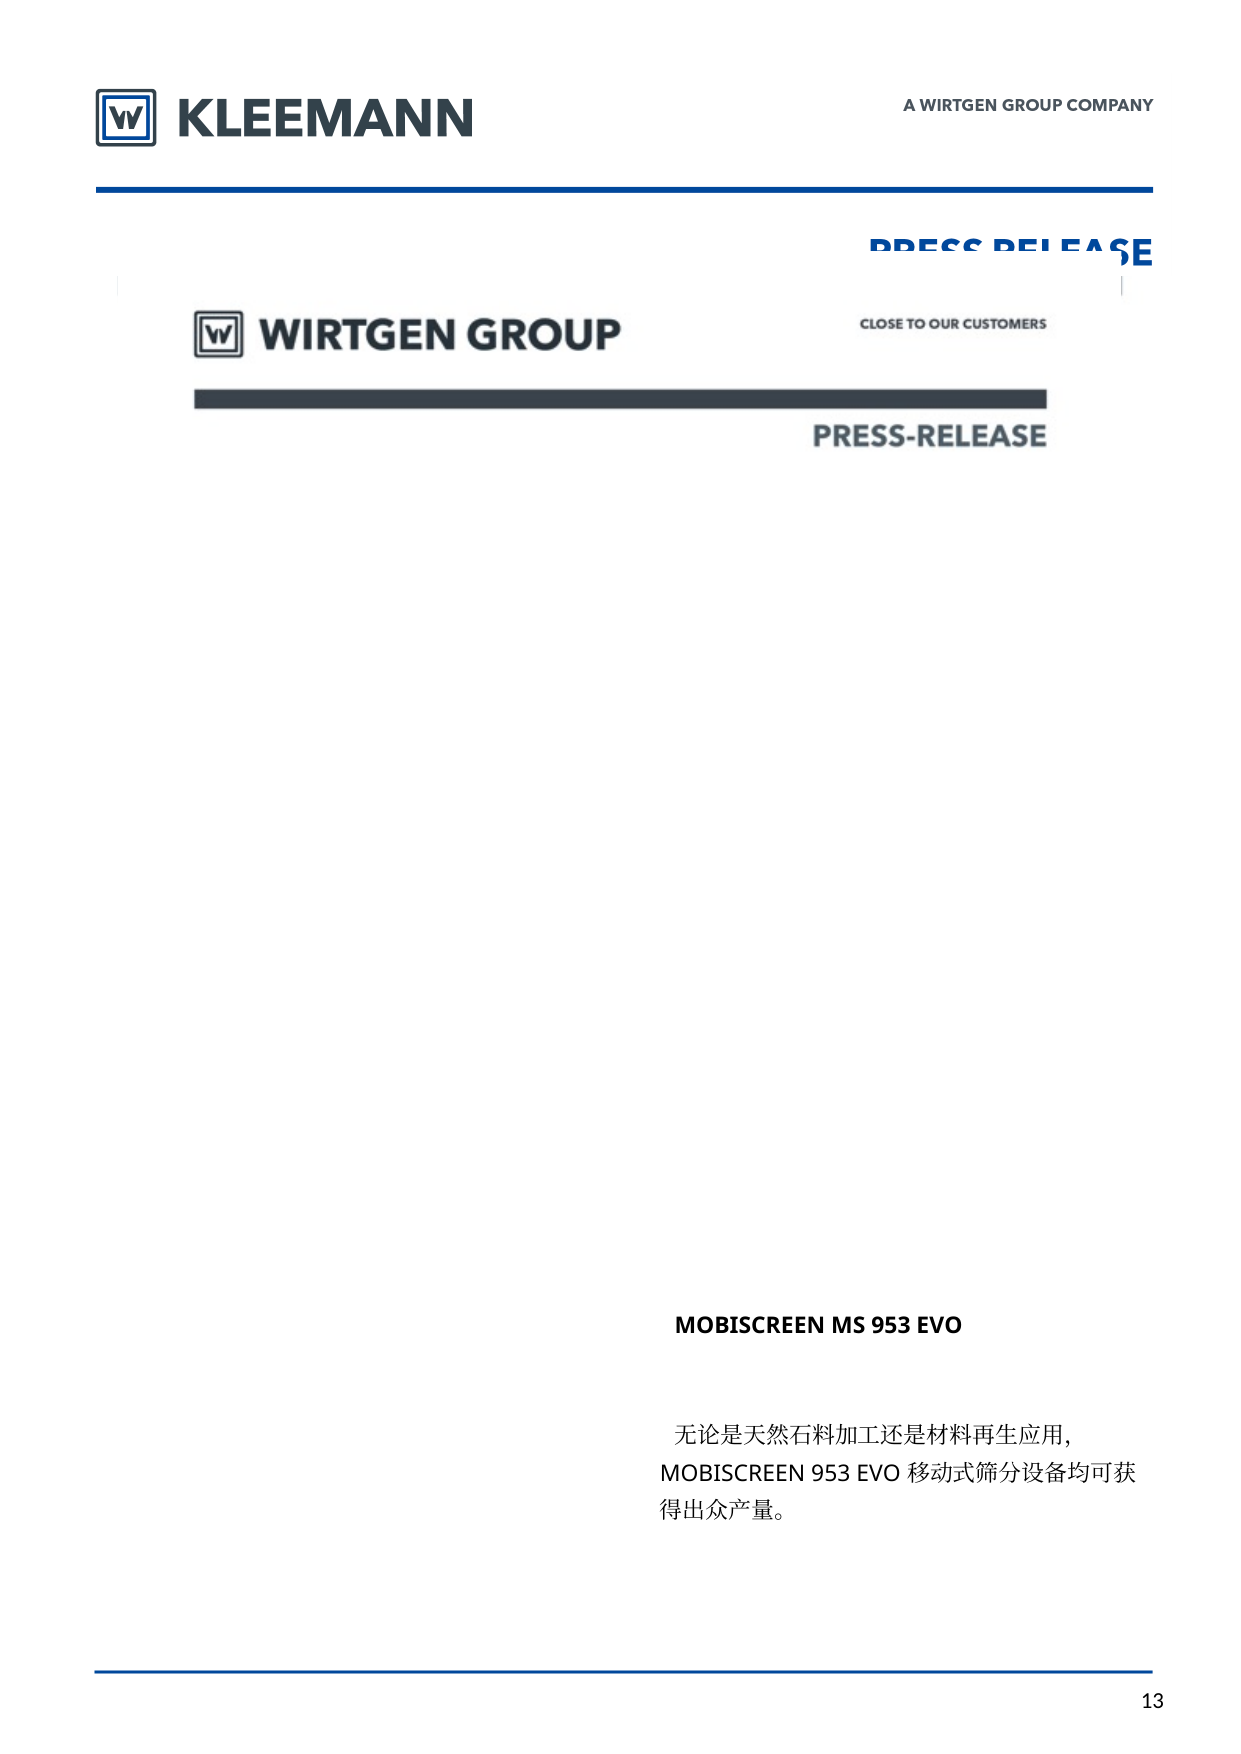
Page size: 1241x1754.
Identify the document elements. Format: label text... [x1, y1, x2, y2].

text 无论是天然石料加工还是材料再生应用，MOBISCREEN 953 EVO 移动式筛分设备均可获得出众产量。 [659, 1417, 1150, 1526]
text MOBISCREEN MS 953 EVO [659, 1309, 1150, 1340]
picture [72, 73, 1172, 1309]
picture [82, 1661, 1180, 1682]
